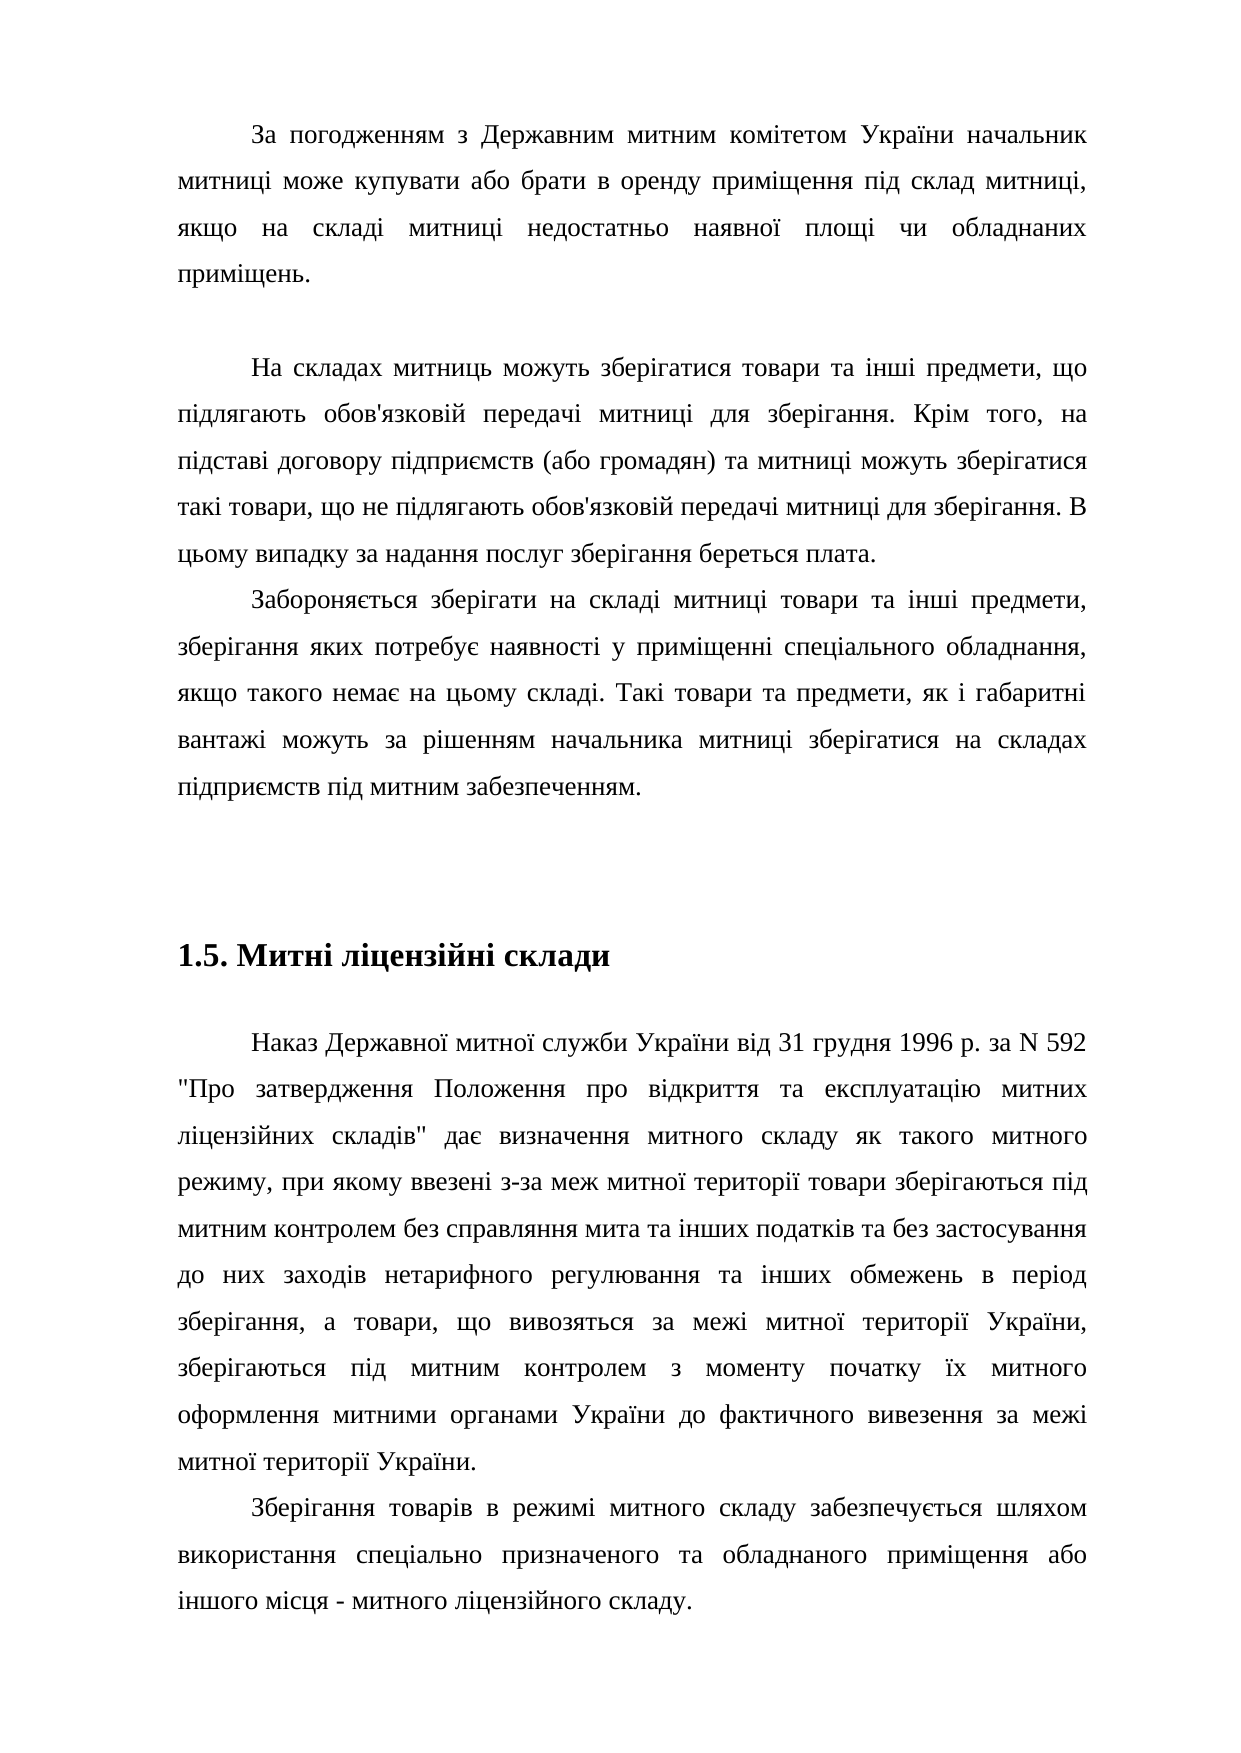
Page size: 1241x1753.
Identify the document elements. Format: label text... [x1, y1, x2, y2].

text За погодженням з Державним митним комітетом України начальник митниці може купувати або брати в оренду приміщення під склад митниці, якщо на складі митниці недостатньо наявної площі чи обладнаних приміщень. [177, 118, 1088, 289]
text Наказ Державної митної служби України від 31 грудня 1996 р. за N 592 "Про затвердження Положення про відкриття та експлуатацію митних ліцензійних складів" дає визначення митного складу як такого митного режиму, при якому ввезені з-за меж митної території товари зберігаються під митним контролем без справляння мита та інших податків та без застосування до них заходів нетарифного регулювання та інших обмежень в період зберігання, а товари, що вивозяться за межі митної території України, зберігаються під митним контролем з моменту початку їх митного оформлення митними органами України до фактичного вивезення за межі митної території України. [177, 1026, 1088, 1476]
subtitle 1.5. Митні ліцензійні склади [177, 935, 1088, 973]
text Зберігання товарів в режимі митного складу забезпечується шляхом використання спеціально призначеного та обладнаного приміщення або іншого місця - митного ліцензійного складу. [177, 1492, 1088, 1616]
text На складах митниць можуть зберігатися товари та інші предмети, що підлягають обов'язковій передачі митниці для зберігання. Крім того, на підставі договору підприємств (або громадян) та митниці можуть зберігатися такі товари, що не підлягають обов'язковій передачі митниці для зберігання. В цьому випадку за надання послуг зберігання береться плата. [177, 351, 1088, 568]
text Забороняється зберігати на складі митниці товари та інші предмети, зберігання яких потребує наявності у приміщенні спеціального обладнання, якщо такого немає на цьому складі. Такі товари та предмети, як і габаритні вантажі можуть за рішенням начальника митниці зберігатися на складах підприємств під митним забезпеченням. [177, 584, 1088, 801]
